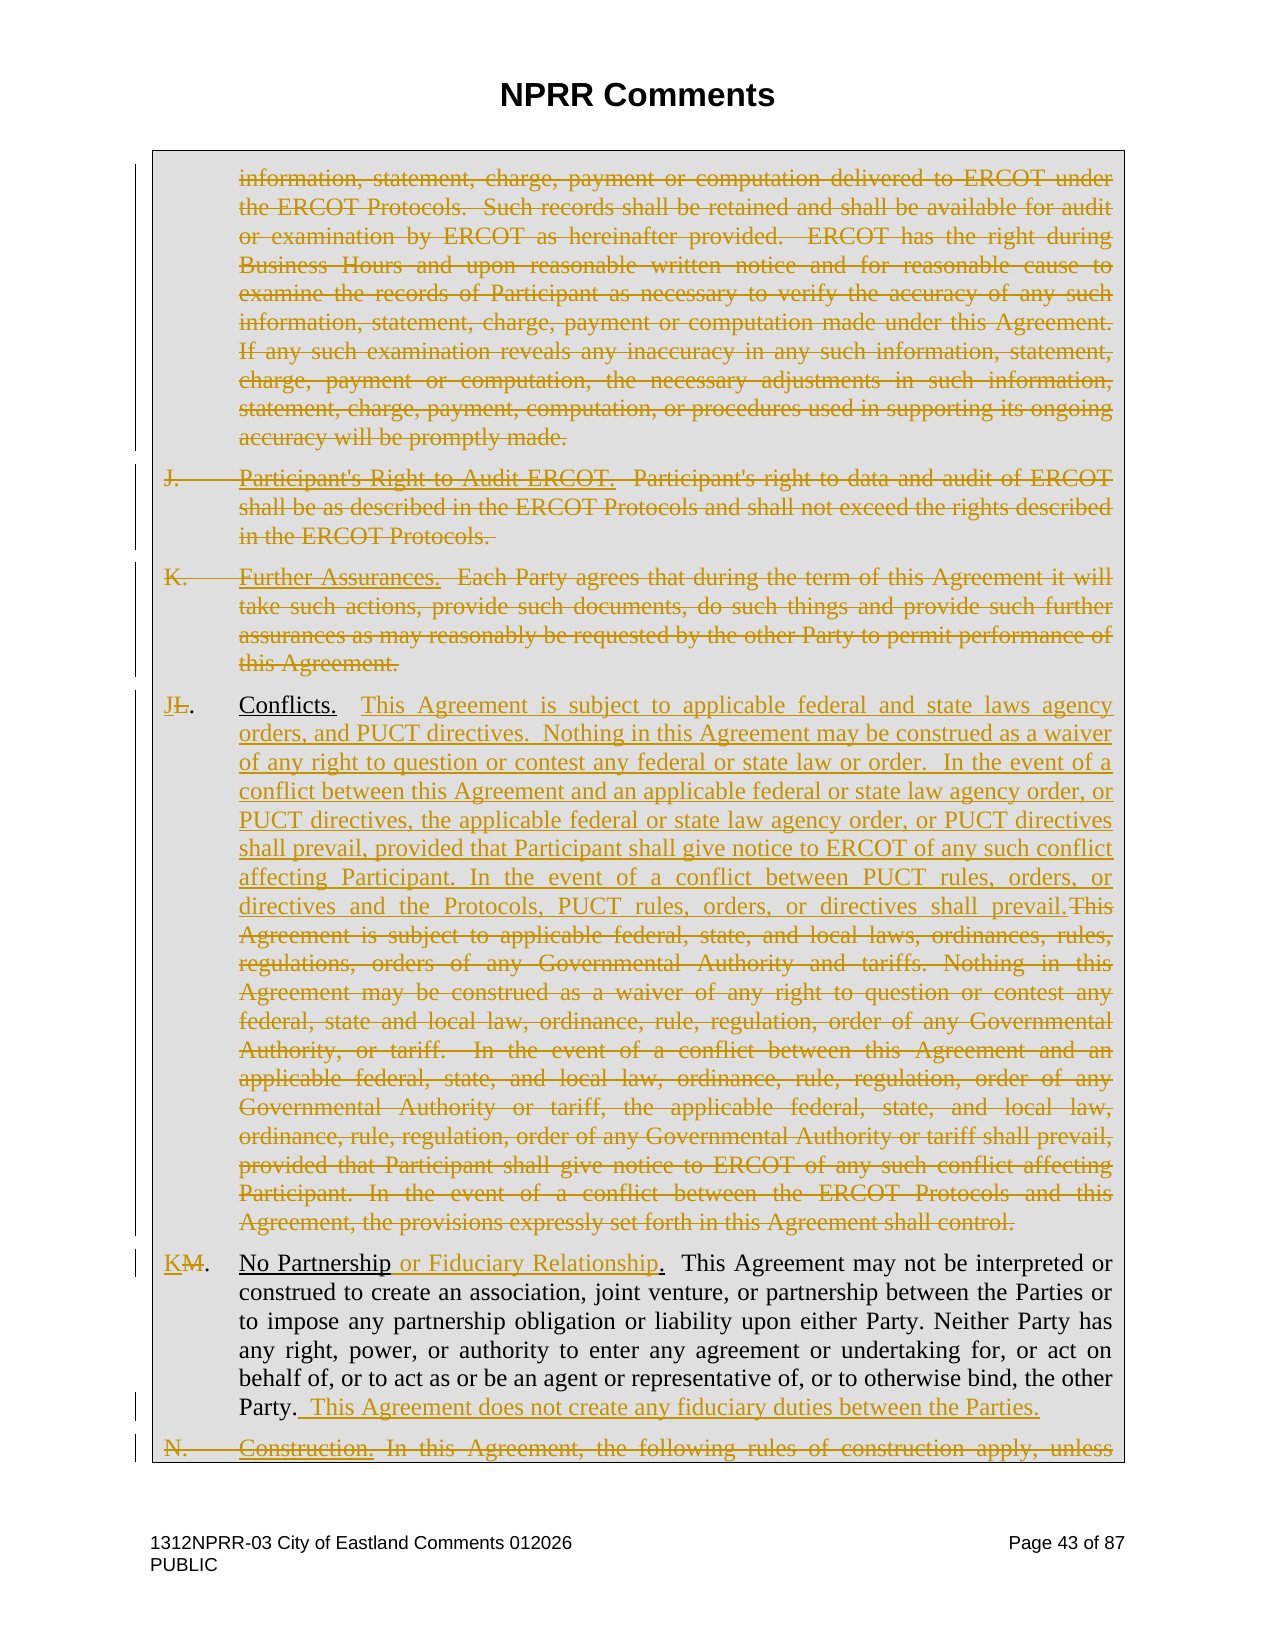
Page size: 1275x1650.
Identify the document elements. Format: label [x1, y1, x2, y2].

table_header [153, 151, 1124, 1462]
